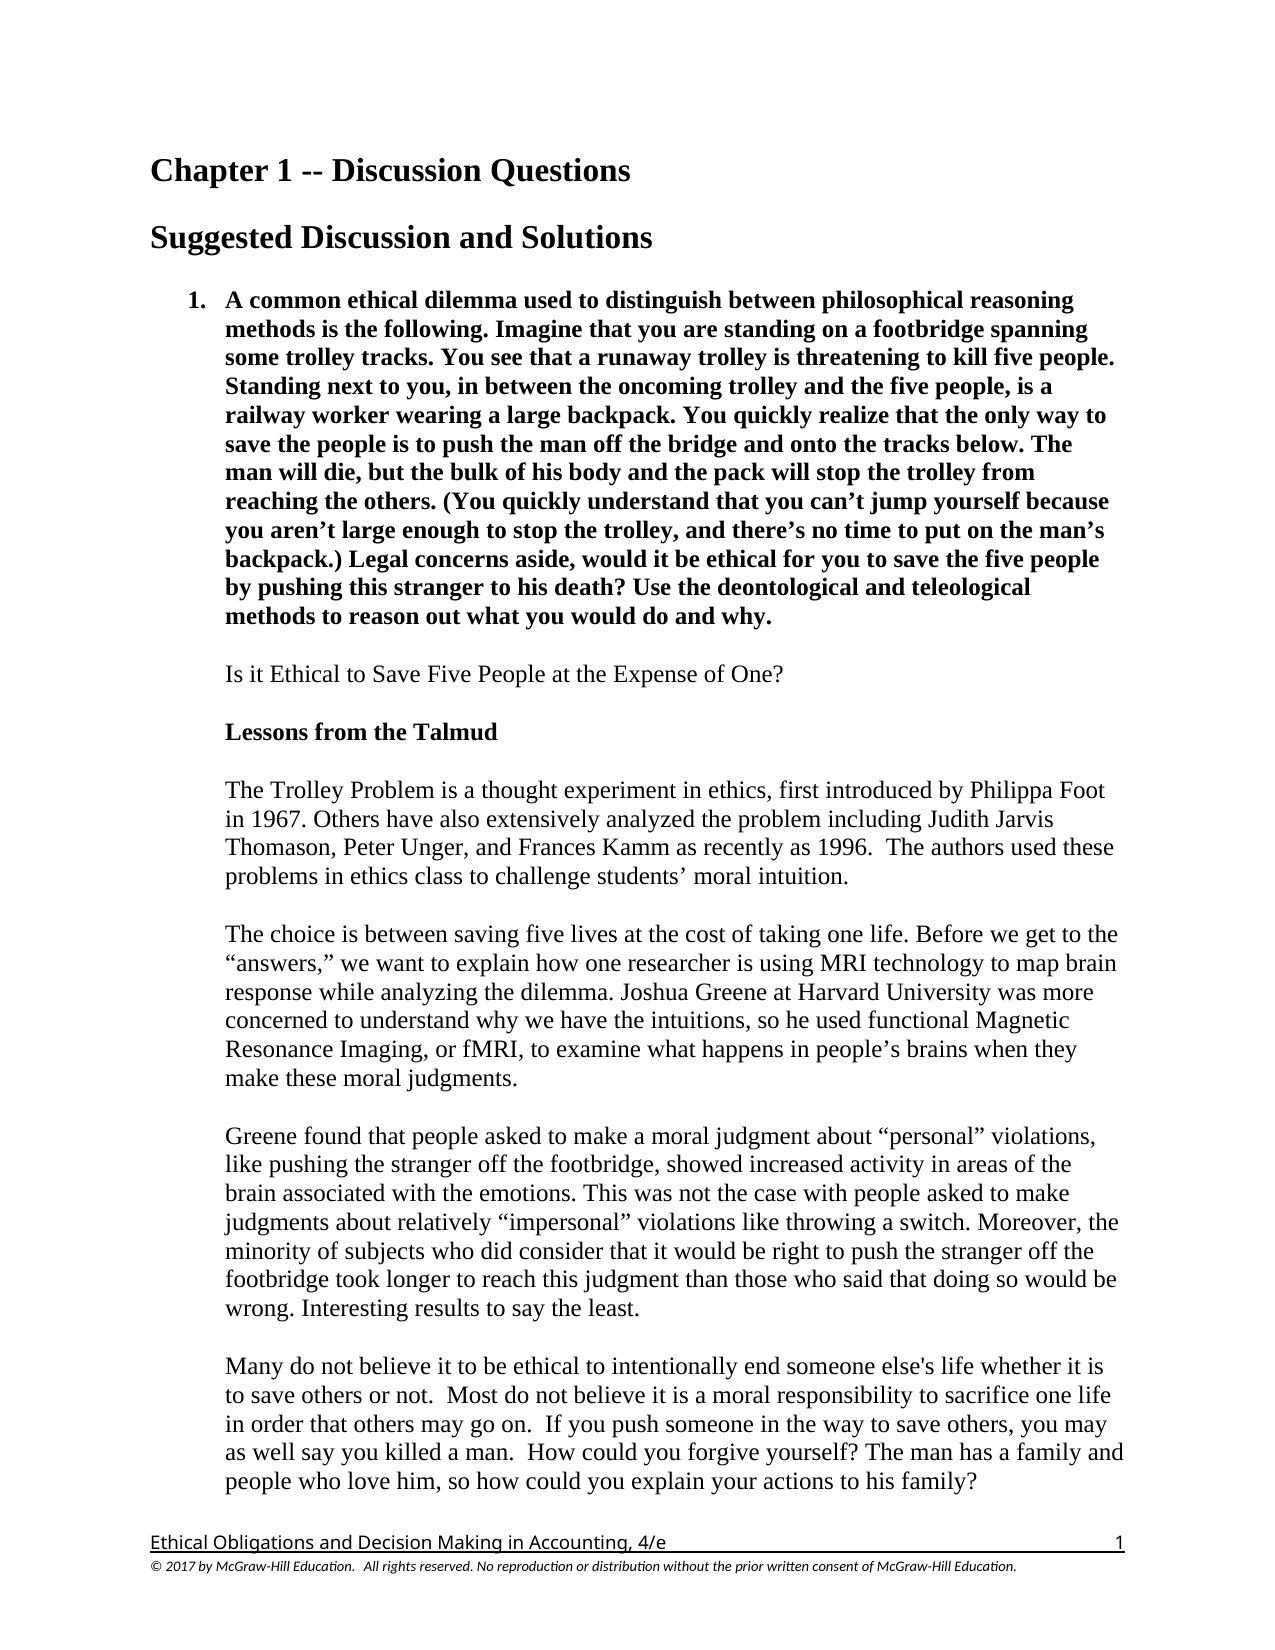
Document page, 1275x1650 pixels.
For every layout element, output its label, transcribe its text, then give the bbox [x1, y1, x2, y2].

text Suggested Discussion and Solutions [150, 217, 1125, 256]
text The choice is between saving five lives at the cost of taking one life. Before we get to the “answers,” we want to explain how one researcher is using MRI technology to map brain response while analyzing the dilemma. Joshua Greene at Harvard University was more concerned to understand why we have the intuitions, so he used functional Magnetic Resonance Imaging, or fMRI, to examine what happens in people’s brains when they make these moral judgments. [225, 919, 1125, 1092]
text Lessons from the Talmud [225, 717, 1125, 746]
text Is it Ethical to Save Five People at the Expense of One? [225, 659, 1125, 688]
text Chapter 1 -- Discussion Questions [150, 150, 1125, 188]
text The Trolley Problem is a thought experiment in ethics, first introduced by Philippa Foot in 1967. Others have also extensively analyzed the problem including Judith Jarvis Thomason, Peter Unger, and Frances Kamm as recently as 1996. The authors used these problems in ethics class to challenge students’ moral intuition. [225, 775, 1125, 890]
text Many do not believe it to be ethical to intentionally end someone else's life whether it is to save others or not. Most do not believe it is a moral responsibility to sacrifice one life in order that others may go on. If you push someone in the way to save others, you may as well say you killed a man. How could you forgive yourself? The man has a family and people who love him, so how could you explain your actions to his family? [225, 1351, 1125, 1495]
list A common ethical dilemma used to distinguish between philosophical reasoning methods is the following. Imagine that you are standing on a footbridge spanning some trolley tracks. You see that a runaway trolley is threatening to kill five people. Standing next to you, in between the oncoming trolley and the five people, is a railway worker wearing a large backpack. You quickly realize that the only way to save the people is to push the man off the bridge and onto the tracks below. The man will die, but the bulk of his body and the pack will stop the trolley from reaching the others. (You quickly understand that you can’t jump yourself because you aren’t large enough to stop the trolley, and there’s no time to put on the man’s backpack.) Legal concerns aside, would it be ethical for you to save the five people by pushing this stranger to his death? Use the deontological and teleological methods to reason out what you would do and why. [187, 285, 1125, 630]
text Greene found that people asked to make a moral judgment about “personal” violations, like pushing the stranger off the footbridge, showed increased activity in areas of the brain associated with the emotions. This was not the case with people asked to make judgments about relatively “impersonal” violations like throwing a switch. Moreover, the minority of subjects who did consider that it would be right to push the stranger off the footbridge took longer to reach this judgment than those who said that doing so would be wrong. Interesting results to say the least. [225, 1121, 1125, 1322]
